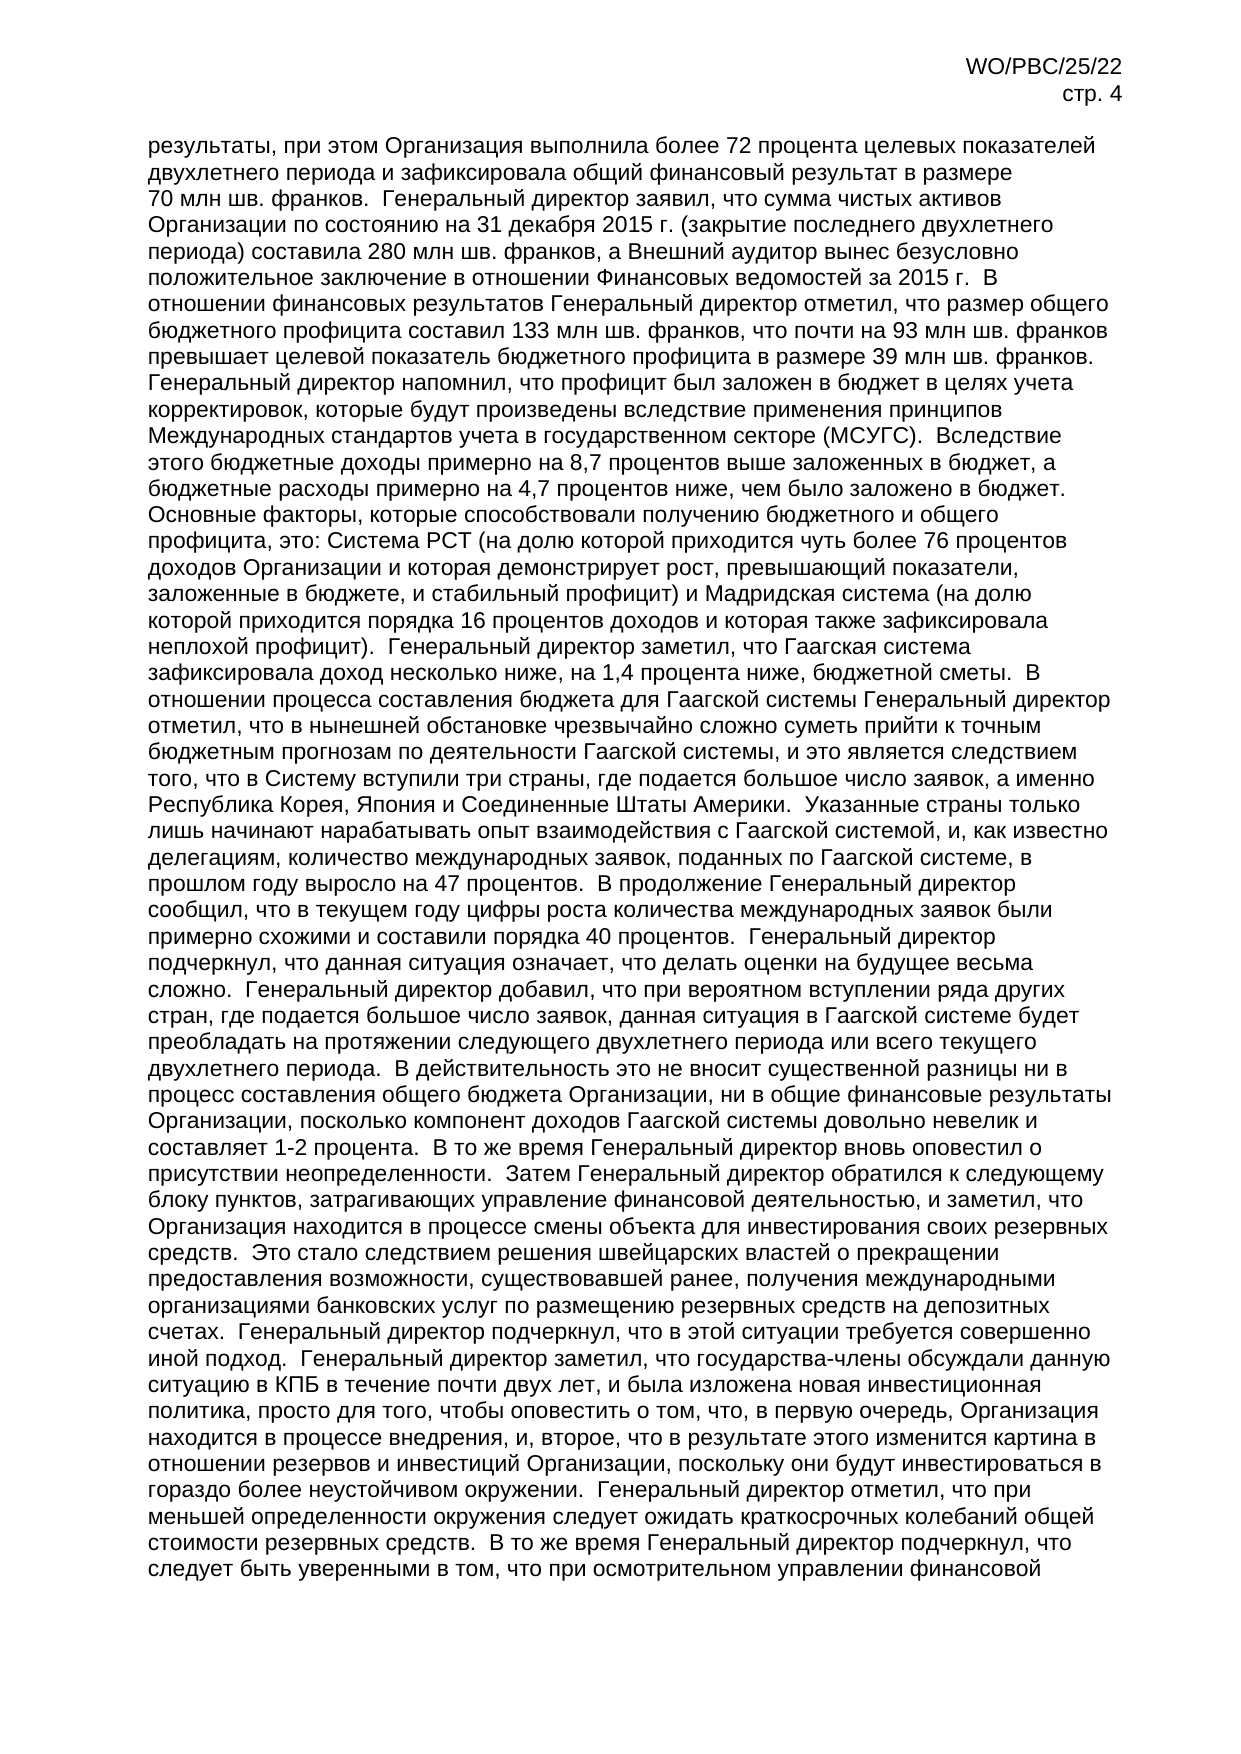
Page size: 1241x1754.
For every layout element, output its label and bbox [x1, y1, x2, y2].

list [148, 132, 1122, 1582]
